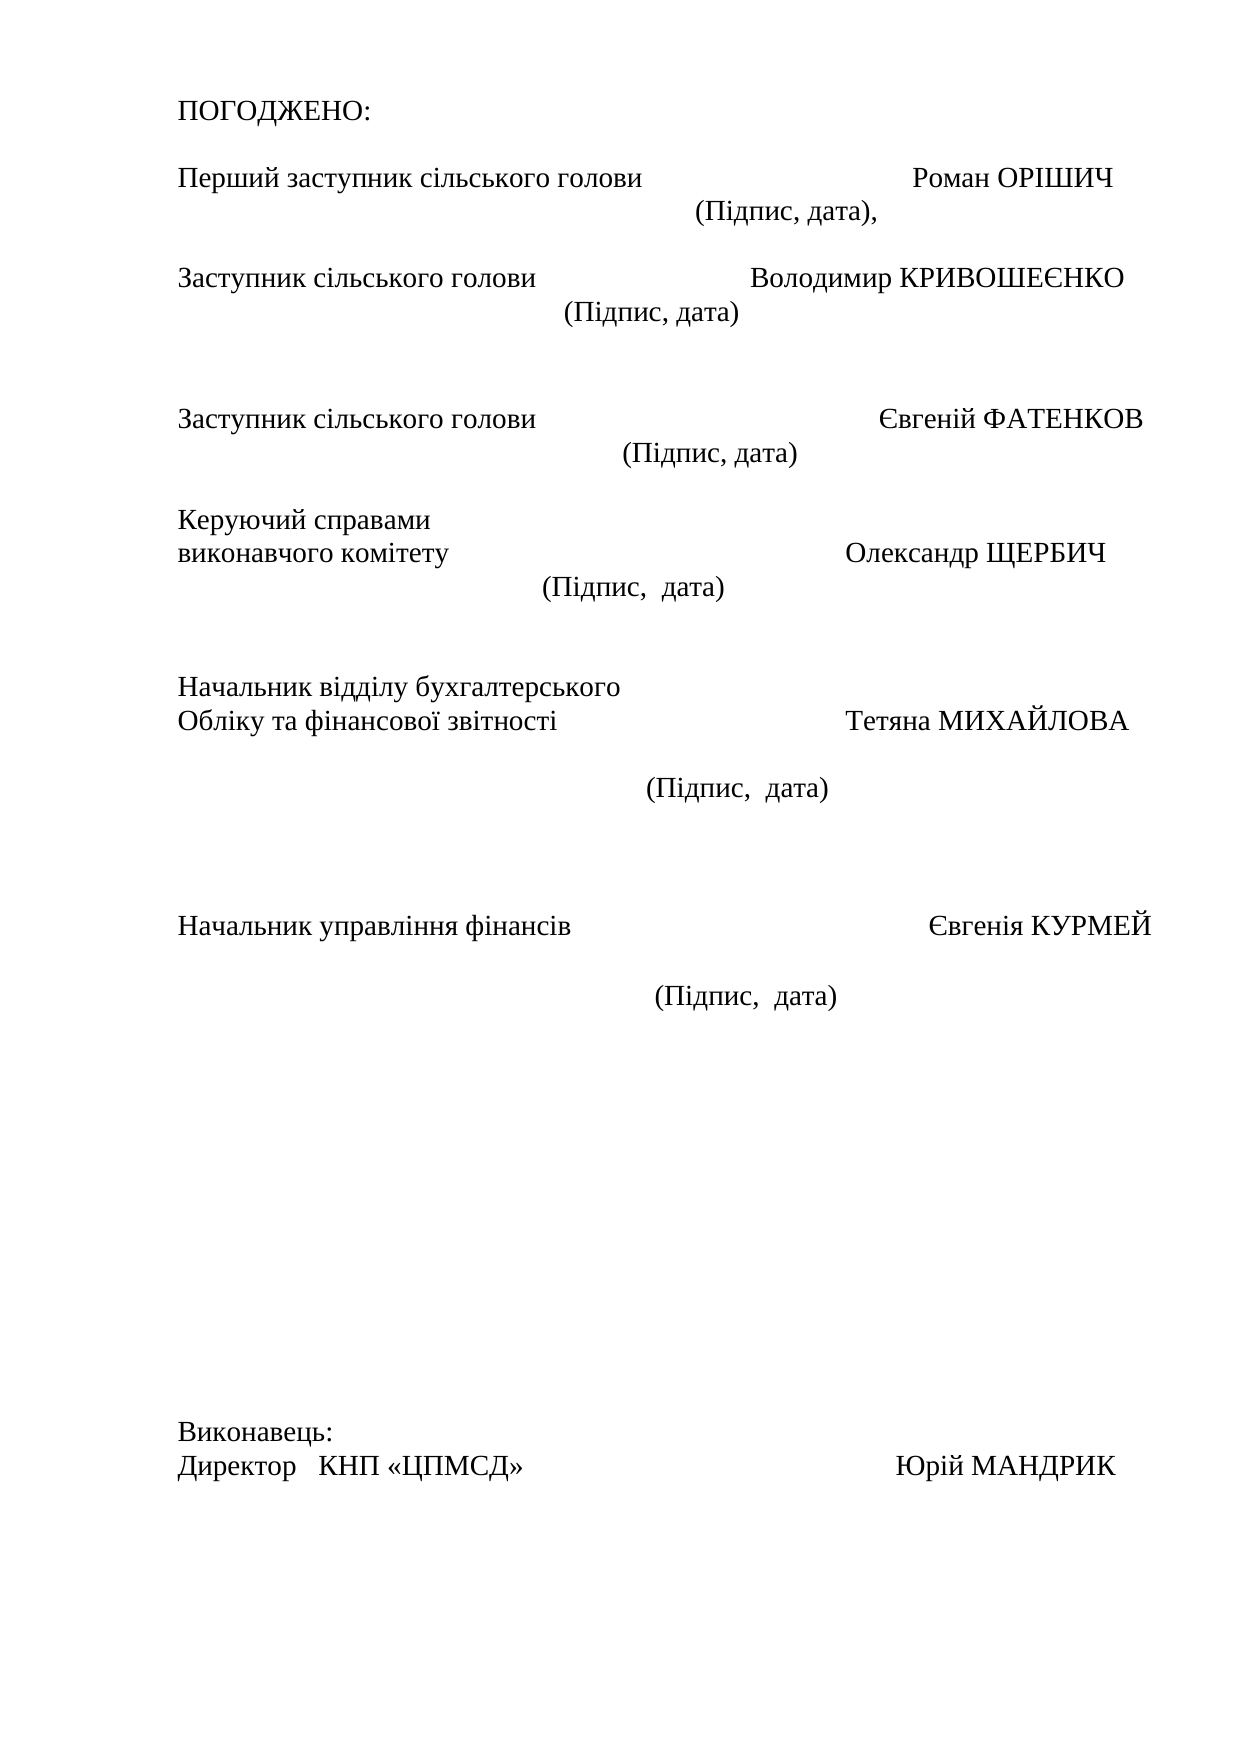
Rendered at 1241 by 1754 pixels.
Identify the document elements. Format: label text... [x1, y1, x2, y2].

text виконавчого комітету Олександр ЩЕРБИЧ [177, 535, 1167, 569]
text Заступник сільського голови Євгеній ФАТЕНКОВ [177, 401, 1167, 435]
text Керуючий справами [177, 502, 1167, 535]
text (Підпис, дата), [177, 193, 1167, 227]
text Заступник сільського голови Володимир КРИВОШЕЄНКО [177, 260, 1167, 294]
text Виконавець: [177, 1414, 1167, 1448]
text ПОГОДЖЕНО: [177, 93, 1167, 126]
text Директор КНП «ЦПМСД» Юрій МАНДРИК [177, 1448, 1167, 1481]
text (Підпис, дата) [177, 569, 1167, 602]
text Обліку та фінансової звітності Тетяна МИХАЙЛОВА [177, 703, 1167, 737]
text Начальник управління фінансів Євгенія КУРМЕЙ [177, 908, 1167, 941]
text Перший заступник сільського голови Роман ОРІШИЧ [177, 160, 1167, 193]
text (Підпис, дата) [177, 770, 1167, 804]
text (Підпис, дата) [177, 978, 1167, 1012]
text Начальник відділу бухгалтерського [177, 669, 1167, 703]
text (Підпис, дата) [177, 294, 1167, 327]
text (Підпис, дата) [177, 435, 1167, 468]
